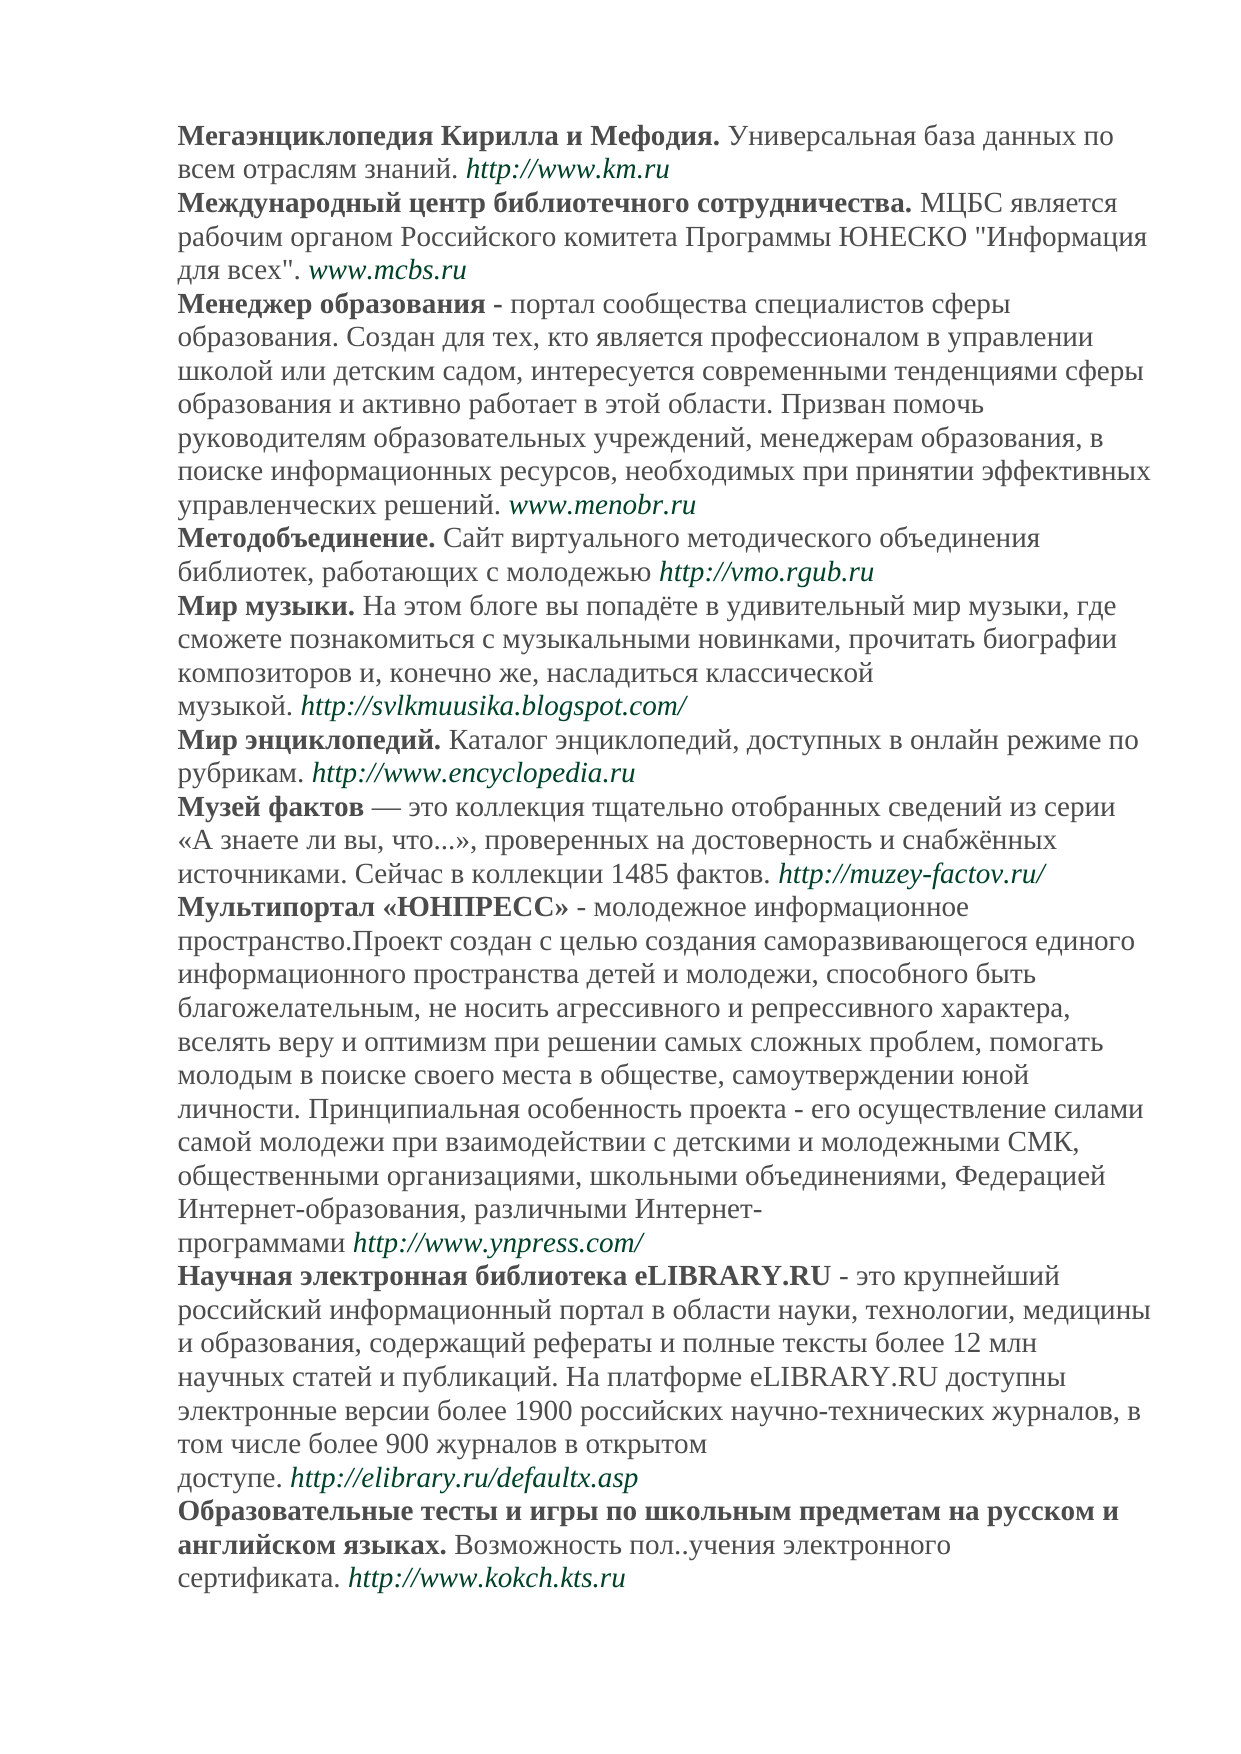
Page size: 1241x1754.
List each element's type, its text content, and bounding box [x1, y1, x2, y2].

text Музей фактов — это коллекция тщательно отобранных сведений из серии «А знаете ли вы, что...», проверенных на достоверность и снабжённых источниками. Сейчас в коллекции 1485 фактов. http://muzey-factov.ru/ [177, 789, 1152, 889]
text Научная электронная библиотека eLIBRARY.RU - это крупнейший российский информационный портал в области науки, технологии, медицины и образования, содержащий рефераты и полные тексты более 12 млн научных статей и публикаций. На платформе eLIBRARY.RU доступны электронные версии более 1900 российских научно-технических журналов, в том числе более 900 журналов в открытом доступе. http://elibrary.ru/defaultx.asp [177, 1258, 1152, 1493]
text Менеджер образования - портал сообщества специалистов сферы образования. Cоздан для тех, кто является профессионалом в управлении школой или детским садом, интересуется современными тенденциями сферы образования и активно работает в этой области. Призван помочь руководителям образовательных учреждений, менеджерам образования, в поиске информационных ресурсов, необходимых при принятии эффективных управленческих решений. www.menobr.ru [177, 286, 1152, 521]
text Мегаэнциклопедия Кирилла и Мефодия. Универсальная база данных по всем отраслям знаний. http://www.km.ru [177, 118, 1152, 185]
text Международный центр библиотечного сотрудничества. МЦБС является рабочим органом Российского комитета Программы ЮНЕСКО "Информация для всех". www.mcbs.ru [177, 185, 1152, 286]
text Образовательные тесты и игры по школьным предметам на русском и английском языках. Возможность пол..учения электронного сертификата. http://www.kokch.kts.ru [177, 1493, 1152, 1594]
text Мир музыки. На этом блоге вы попадёте в удивительный мир музыки, где сможете познакомиться с музыкальными новинками, прочитать биографии композиторов и, конечно же, насладиться классической музыкой. http://svlkmuusika.blogspot.com/ [177, 588, 1152, 722]
text Методобъединение. Сайт виртуального методического объединения библиотек, работающих с молодежью http://vmo.rgub.ru [177, 521, 1152, 588]
text Мультипортал «ЮНПРЕСС» - молодежное информационное пространство.Проект создан с целью создания саморазвивающегося единого информационного пространства детей и молодежи, способного быть благожелательным, не носить агрессивного и репрессивного характера, вселять веру и оптимизм при решении самых сложных проблем, помогать молодым в поиске своего места в обществе, самоутверждении юной личности. Принципиальная особенность проекта - его осуществление силами самой молодежи при взаимодействии с детскими и молодежными СМК, общественными организациями, школьными объединениями, Федерацией Интернет-образования, различными Интернет-программами http://www.ynpress.com/ [177, 889, 1152, 1258]
text Мир энциклопедий. Каталог энциклопедий, доступных в онлайн режиме по рубрикам. http://www.encyclopedia.ru [177, 722, 1152, 789]
